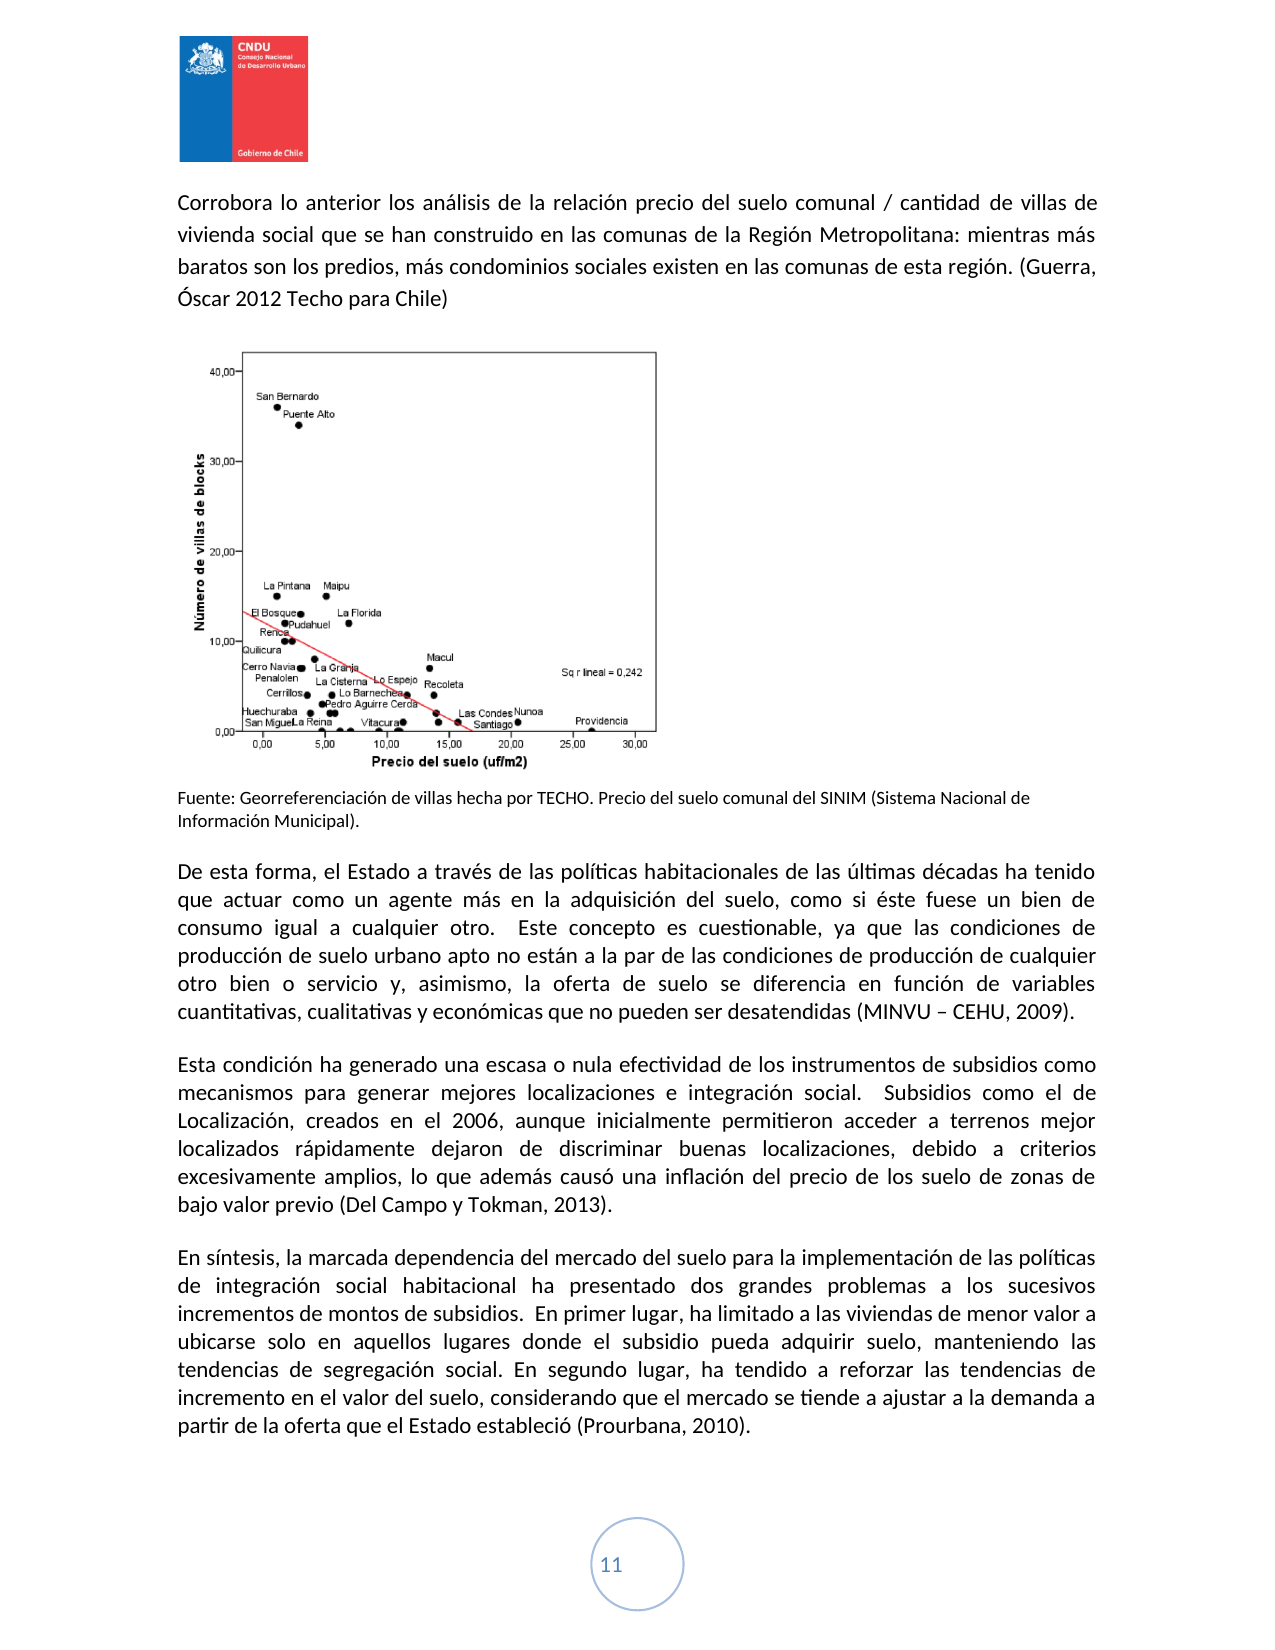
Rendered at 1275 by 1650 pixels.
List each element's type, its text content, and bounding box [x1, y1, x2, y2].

text En síntesis, la marcada dependencia del mercado del suelo para la implementación de las políticas de integración social habitacional ha presentado dos grandes problemas a los sucesivos incrementos de montos de subsidios. En primer lugar, ha limitado a las viviendas de menor valor a ubicarse solo en aquellos lugares donde el subsidio pueda adquirir suelo, manteniendo las tendencias de segregación social. En segundo lugar, ha tendido a reforzar las tendencias de incremento en el valor del suelo, considerando que el mercado se tiende a ajustar a la demanda a partir de la oferta que el Estado estableció (Prourbana, 2010). [177, 1243, 1098, 1439]
text Fuente: Georreferenciación de villas hecha por TECHO. Precio del suelo comunal del SINIM (Sistema Nacional de Información Municipal). [177, 786, 1098, 832]
picture [177, 341, 666, 782]
text Corrobora lo anterior los análisis de la relación precio del suelo comunal / cantidad de villas de vivienda social que se han construido en las comunas de la Región Metropolitana: mientras más baratos son los predios, más condominios sociales existen en las comunas de esta región. (Guerra, Óscar 2012 Techo para Chile) [177, 188, 1098, 312]
text De esta forma, el Estado a través de las políticas habitacionales de las últimas décadas ha tenido que actuar como un agente más en la adquisición del suelo, como si éste fuese un bien de consumo igual a cualquier otro. Este concepto es cuestionable, ya que las condiciones de producción de suelo urbano apto no están a la par de las condiciones de producción de cualquier otro bien o servicio y, asimismo, la oferta de suelo se diferencia en función de variables cuantitativas, cualitativas y económicas que no pueden ser desatendidas (MINVU – CEHU, 2009). [177, 857, 1098, 1025]
text Esta condición ha generado una escasa o nula efectividad de los instrumentos de subsidios como mecanismos para generar mejores localizaciones e integración social. Subsidios como el de Localización, creados en el 2006, aunque inicialmente permitieron acceder a terrenos mejor localizados rápidamente dejaron de discriminar buenas localizaciones, debido a criterios excesivamente amplios, lo que además causó una inflación del precio de los suelo de zonas de bajo valor previo (Del Campo y Tokman, 2013). [177, 1050, 1098, 1218]
picture [179, 36, 309, 162]
